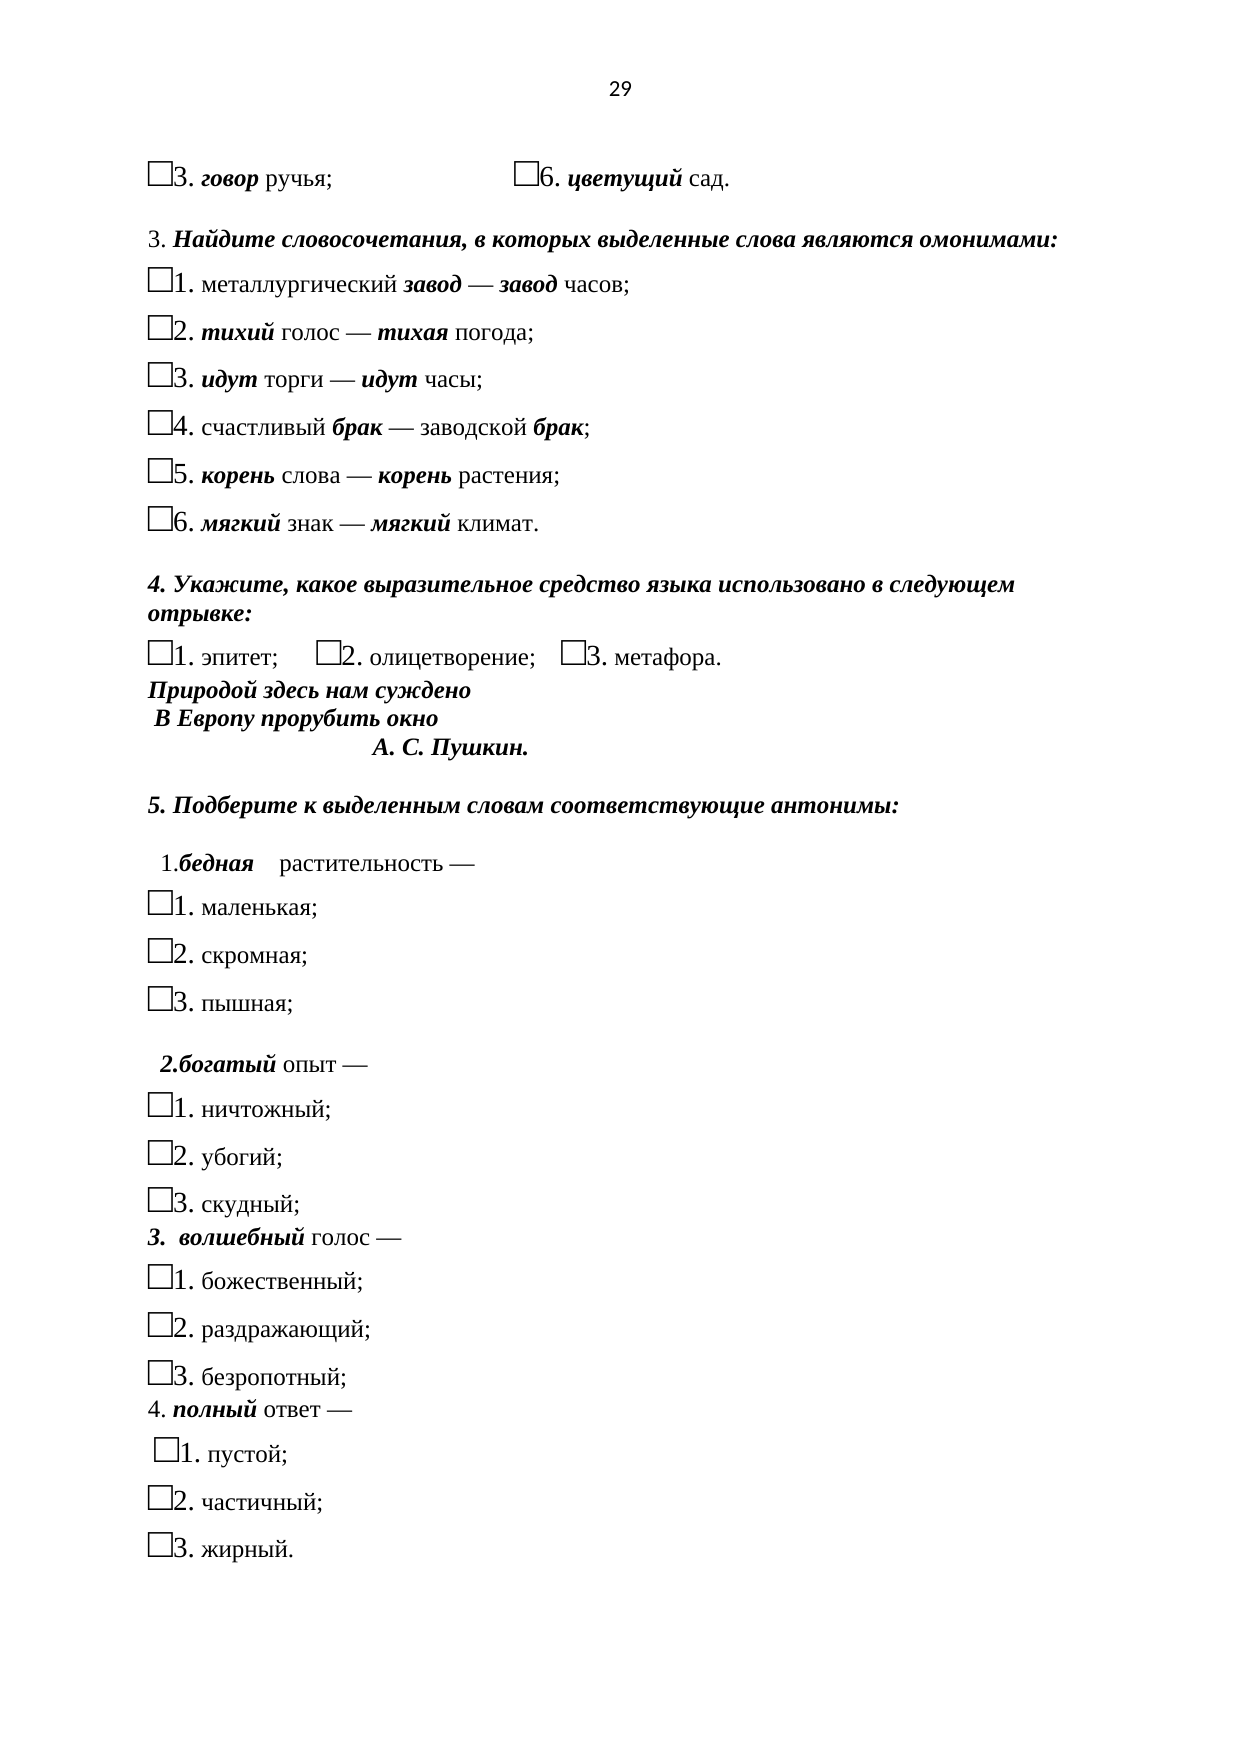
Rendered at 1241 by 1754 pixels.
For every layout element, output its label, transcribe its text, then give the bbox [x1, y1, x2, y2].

text □1. божественный; [148, 1251, 1092, 1298]
text □3. безропотный; [148, 1346, 1092, 1394]
text □3. скудный; [148, 1174, 1092, 1222]
text 4. полный ответ — [148, 1394, 1092, 1423]
text □3. говор ручья; □6. цветущий сад. [148, 148, 1092, 196]
text □6. мягкий знак — мягкий климат. [148, 493, 1092, 541]
text □1. металлургический завод — завод часов; [148, 253, 1092, 301]
text 4. Укажите, какое выразительное средство языка использовано в следующем отрывке: [148, 569, 1092, 627]
text 1.бедная растительность — [148, 848, 1092, 877]
text □1. ничтожный; [148, 1078, 1092, 1126]
text 2.богатый опыт — [148, 1049, 1092, 1078]
text 5. Подберите к выделенным словам соответствующие антонимы: [148, 790, 1092, 819]
text □2. тихий голос — тихая погода; [148, 301, 1092, 349]
text Природой здесь нам суждено [148, 675, 1092, 703]
text А. С. Пушкин. [148, 732, 1092, 761]
text □2. скромная; [148, 925, 1092, 973]
text □2. раздражающий; [148, 1298, 1092, 1346]
text 3. Найдите словосочетания, в которых выделенные слова являются омонимами: [148, 224, 1092, 253]
text □2. частичный; [148, 1471, 1092, 1519]
text В Европу прорубить окно [148, 703, 1092, 732]
text □4. счастливый брак — заводской брак; [148, 397, 1092, 445]
text □5. корень слова — корень растения; [148, 445, 1092, 493]
text □1. пустой; [148, 1423, 1092, 1471]
text □3. жирный. [148, 1519, 1092, 1567]
text □1. маленькая; [148, 877, 1092, 925]
text □2. убогий; [148, 1126, 1092, 1174]
text □3. пышная; [148, 973, 1092, 1021]
text □3. идут торги — идут часы; [148, 349, 1092, 397]
text □1. эпитет; □2. олицетворение; □3. метафора. [148, 627, 1092, 675]
text 3. волшебный голос — [148, 1222, 1092, 1251]
